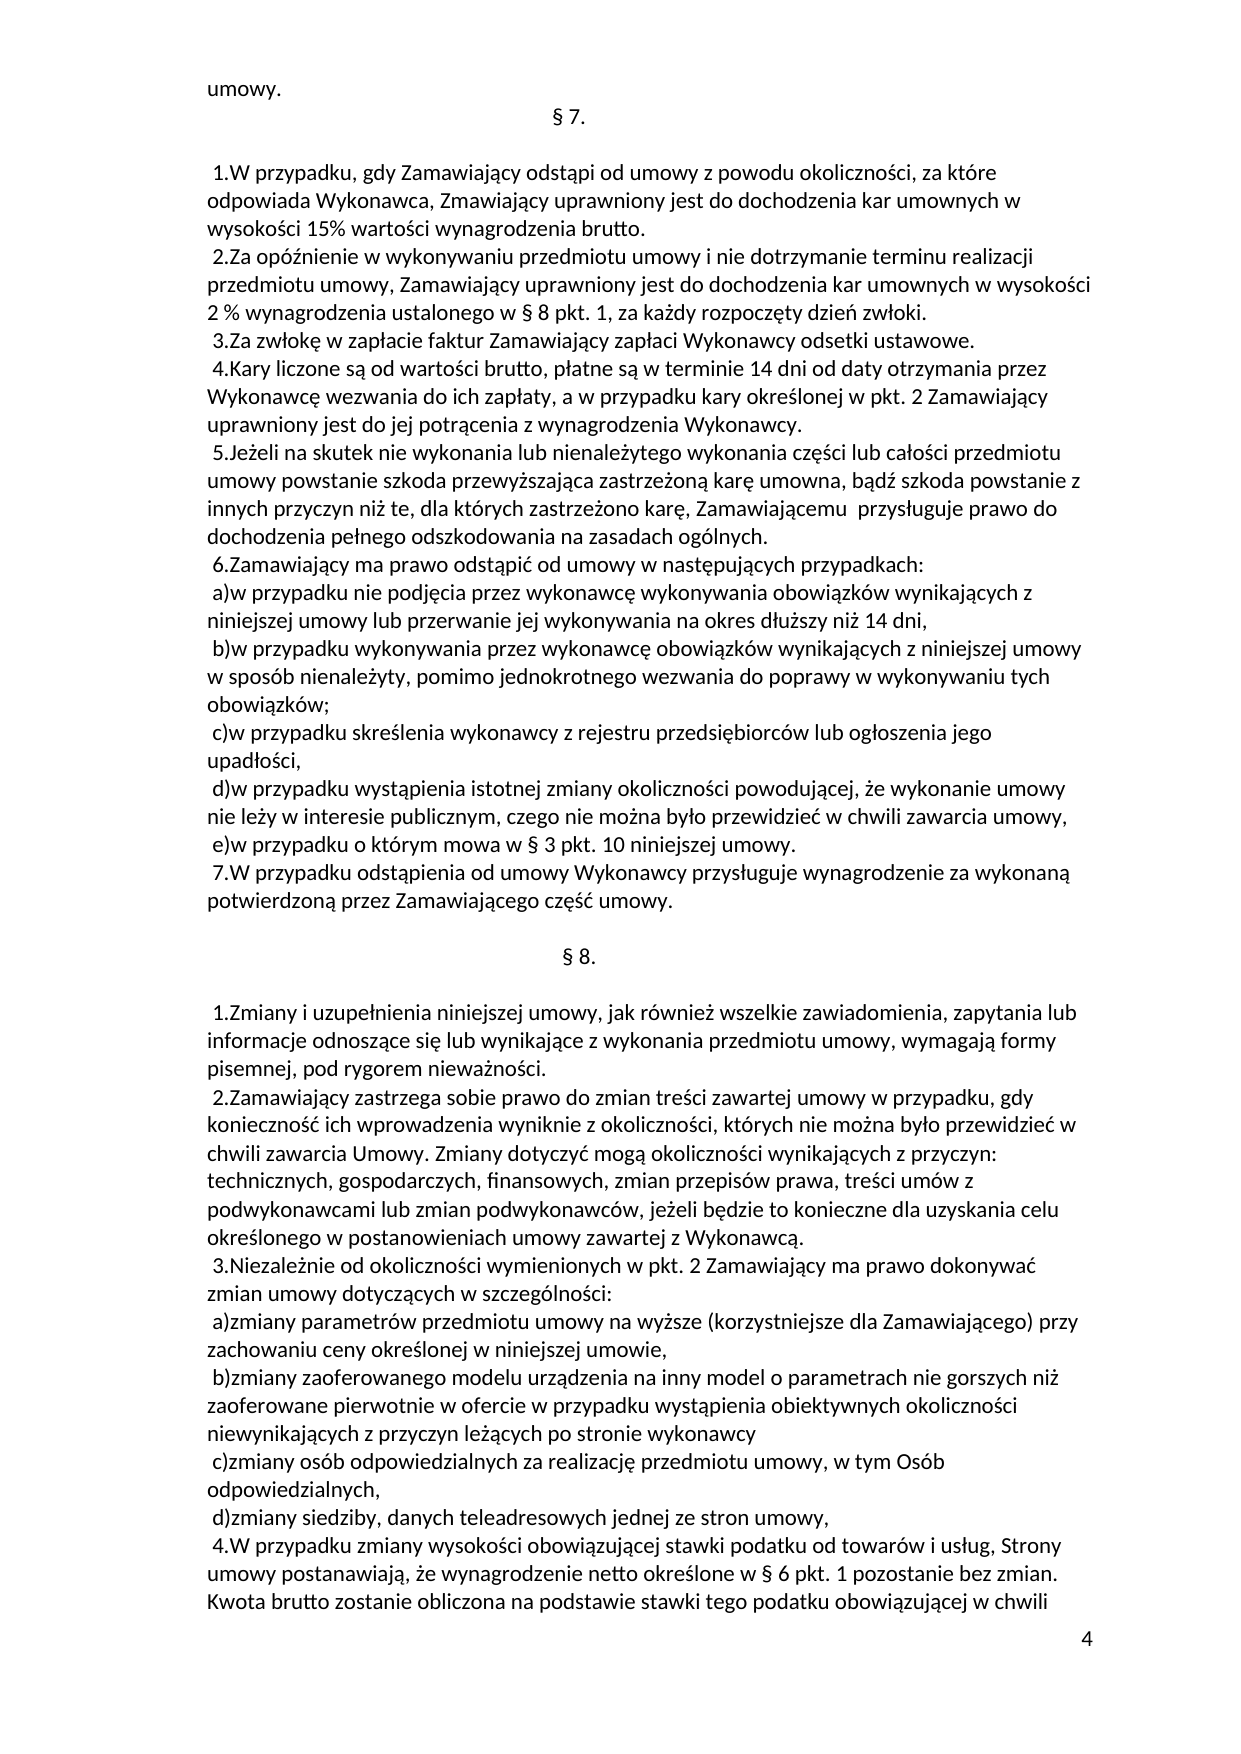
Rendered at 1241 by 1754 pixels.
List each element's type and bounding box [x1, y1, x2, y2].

text [177, 74, 1093, 1615]
